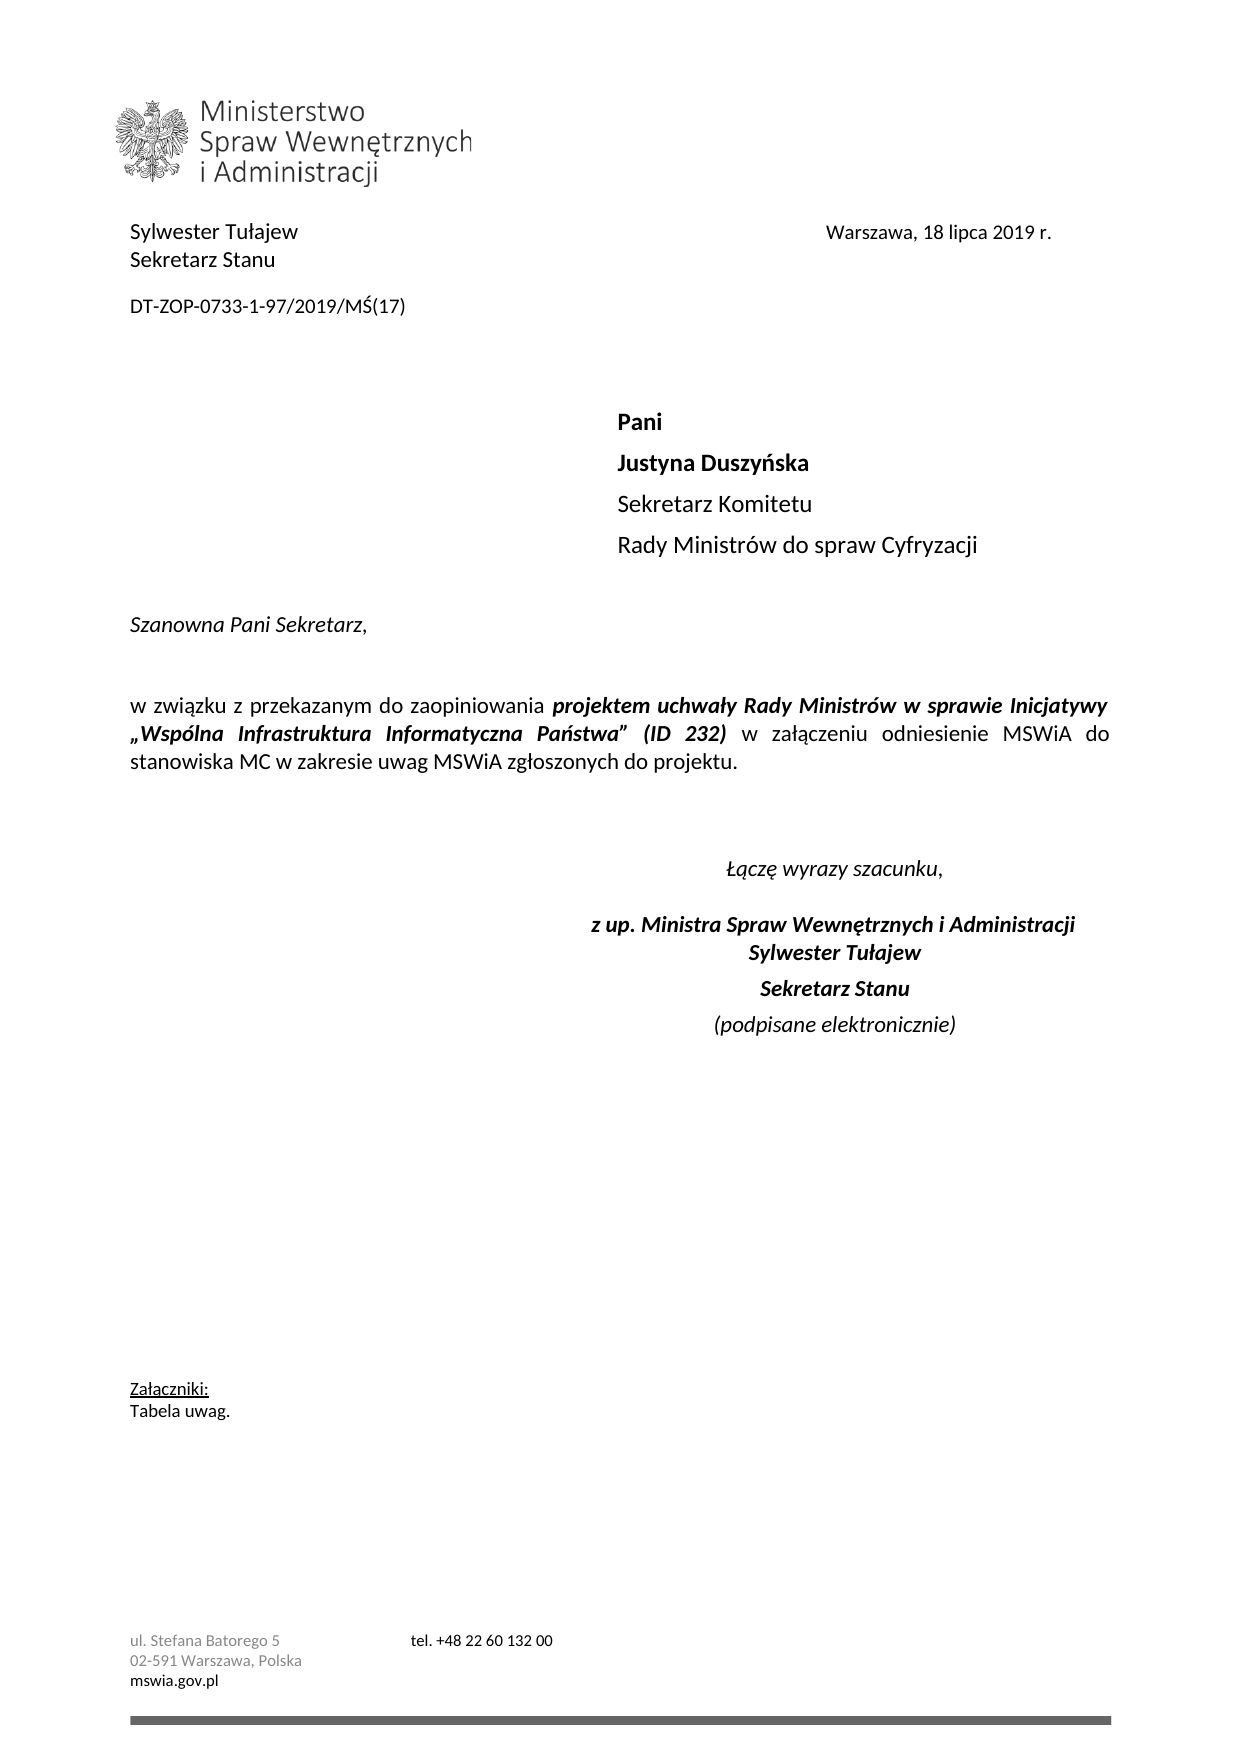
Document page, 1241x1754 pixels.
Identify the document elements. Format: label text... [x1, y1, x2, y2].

picture [115, 100, 472, 187]
text Pani [130, 406, 1110, 436]
text Sekretarz Komitetu [130, 488, 1110, 518]
text Rady Ministrów do spraw Cyfryzacji [130, 529, 1110, 559]
text Justyna Duszyńska [130, 447, 1110, 477]
text Szanowna Pani Sekretarz, [130, 610, 1110, 638]
text Załączniki: [130, 1377, 1110, 1400]
text Sylwester Tułajew Warszawa, 18 lipca 2019 r. Sekretarz Stanu [115, 100, 1110, 273]
text DT-ZOP-0733-1-97/2019/MŚ(17) [130, 294, 1110, 319]
text Tabela uwag. [130, 1400, 1110, 1423]
picture [0, 1716, 1241, 1754]
text w związku z przekazanym do zaopiniowania projektem uchwały Rady Ministrów w sprawie Inicjatywy „Wspólna Infrastruktura Informatyczna Państwa” (ID 232) w załączeniu odniesienie MSWiA do stanowiska MC w zakresie uwag MSWiA zgłoszonych do projektu. [130, 691, 1110, 775]
